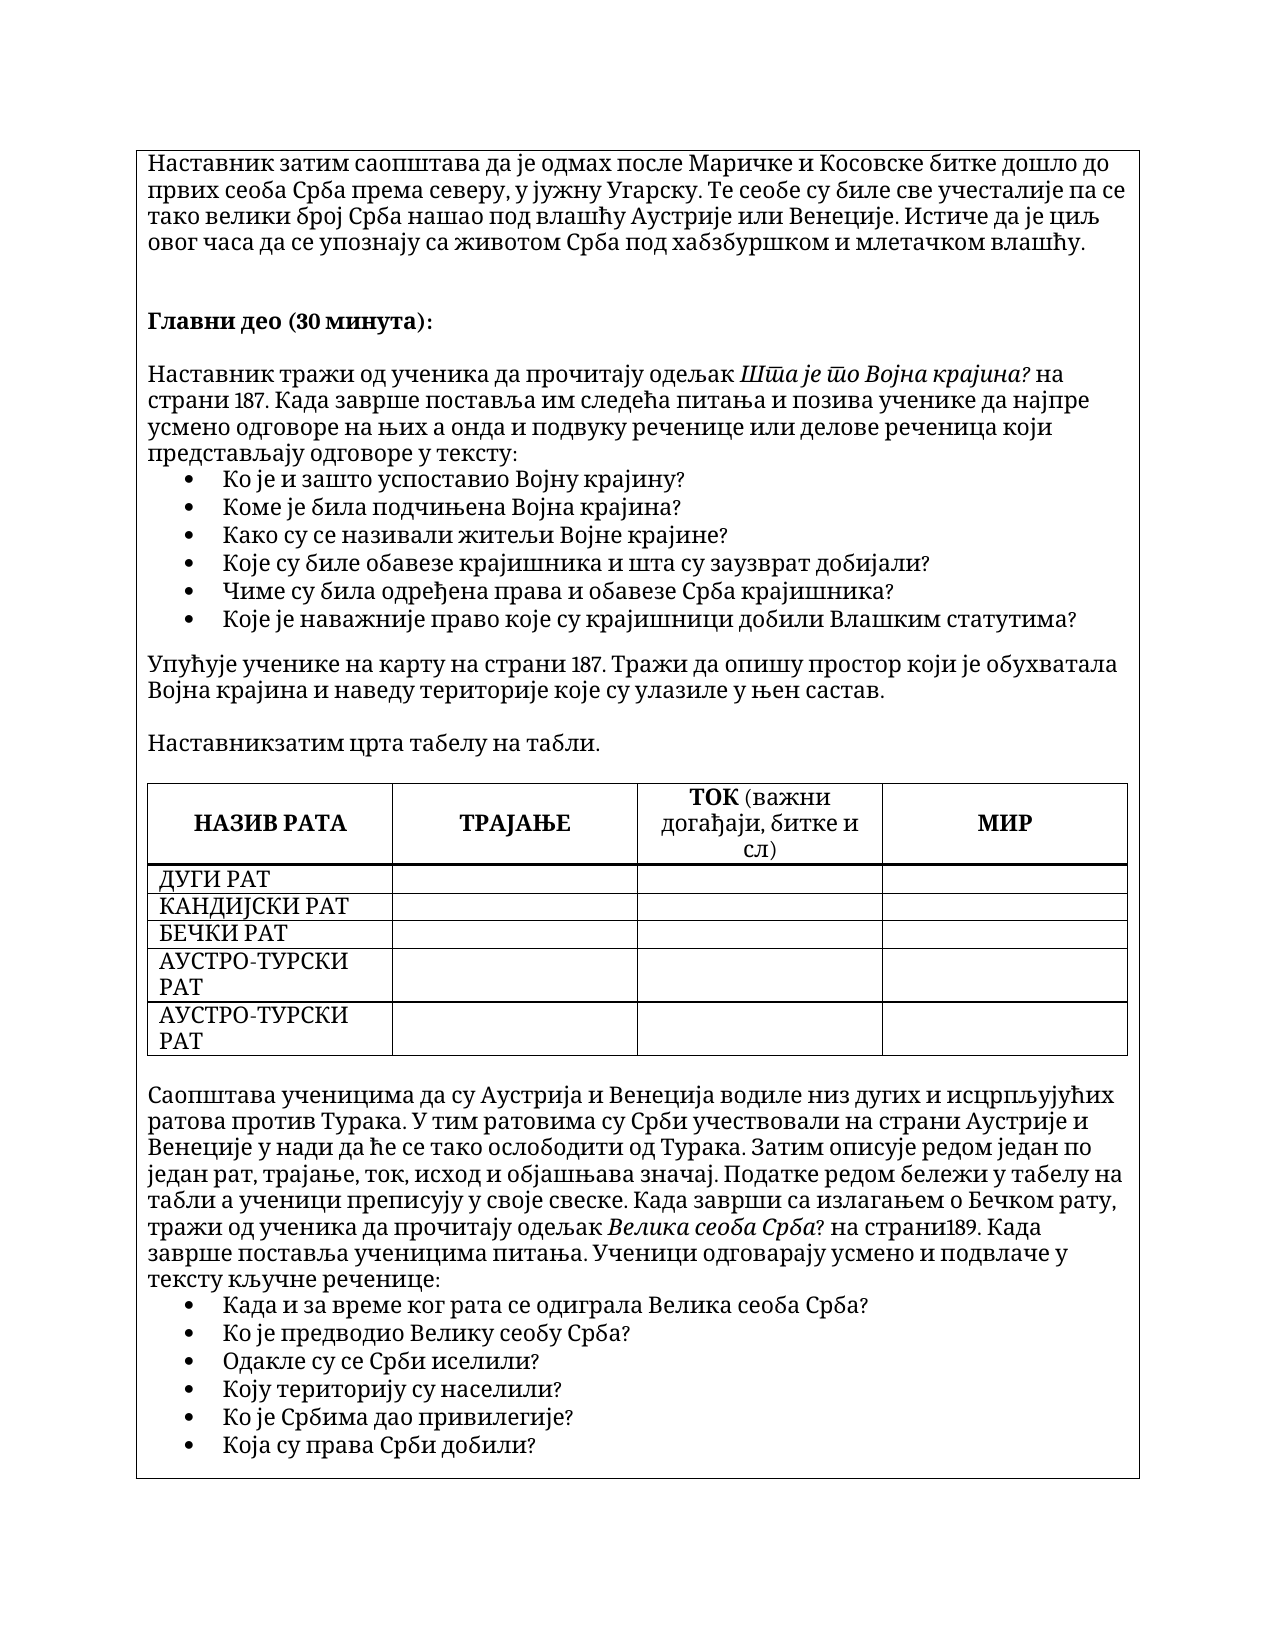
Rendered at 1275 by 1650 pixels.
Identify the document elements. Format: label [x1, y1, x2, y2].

table_cell [137, 151, 1139, 1477]
